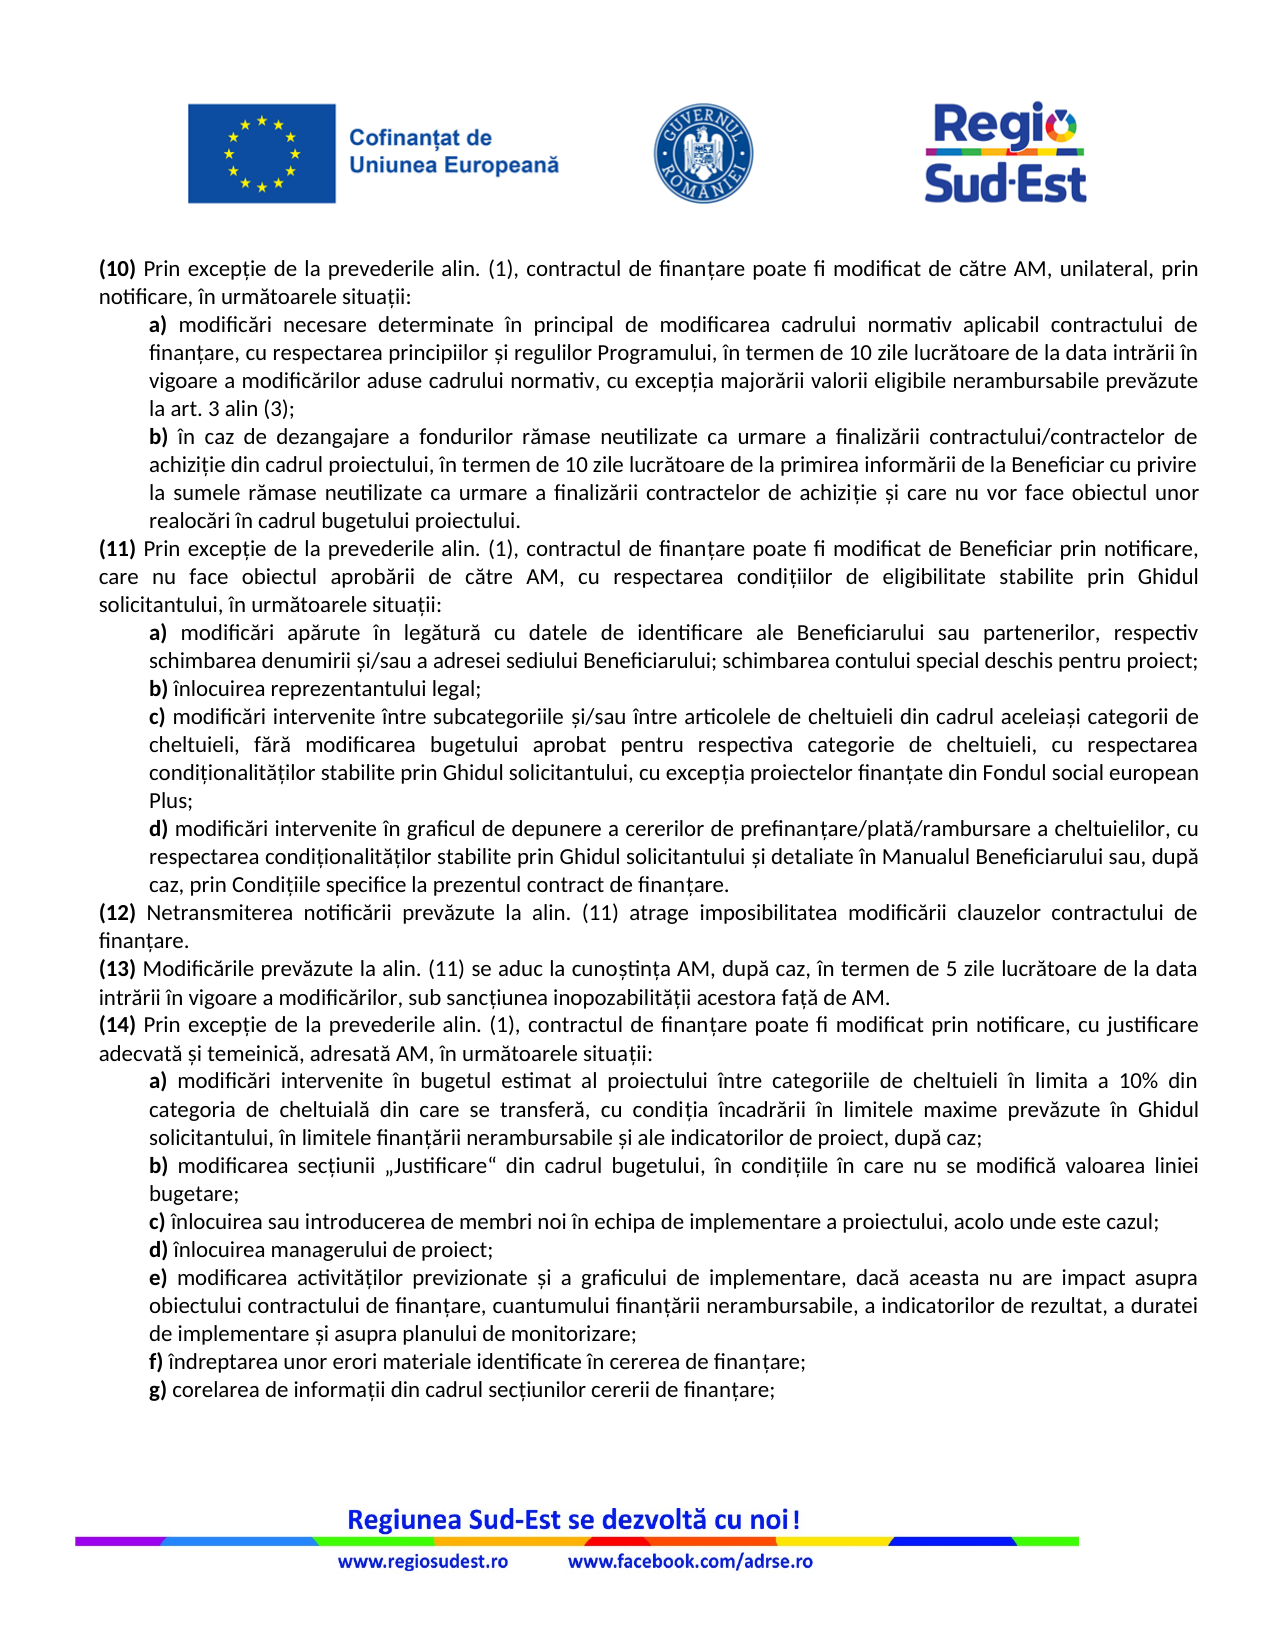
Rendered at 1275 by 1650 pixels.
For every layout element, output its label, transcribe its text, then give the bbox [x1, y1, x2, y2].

text (13) Modificările prevăzute la alin. (11) se aduc la cunoştinţa AM, după caz, în termen de 5 zile lucrătoare de la data intrării în vigoare a modificărilor, sub sancţiunea inopozabilităţii acestora faţă de AM. [98, 954, 1200, 1011]
text a) modificări apărute în legătură cu datele de identificare ale Beneficiarului sau partenerilor, respectiv schimbarea denumirii şi/sau a adresei sediului Beneficiarului; schimbarea contului special deschis pentru proiect; [149, 618, 1200, 674]
text (12) Netransmiterea notificării prevăzute la alin. (11) atrage imposibilitatea modificării clauzelor contractului de finanţare. [98, 898, 1200, 954]
text e) modificarea activităţilor previzionate şi a graficului de implementare, dacă aceasta nu are impact asupra obiectului contractului de finanţare, cuantumului finanţării nerambursabile, a indicatorilor de rezultat, a duratei de implementare şi asupra planului de monitorizare; [149, 1263, 1200, 1347]
picture [75, 1508, 1079, 1577]
text g) corelarea de informaţii din cadrul secţiunilor cererii de finanţare; [149, 1375, 1200, 1403]
text c) înlocuirea sau introducerea de membri noi în echipa de implementare a proiectului, acolo unde este cazul; [149, 1207, 1200, 1235]
text (10) Prin excepţie de la prevederile alin. (1), contractul de finanţare poate fi modificat de către AM, unilateral, prin notificare, în următoarele situaţii: [98, 254, 1200, 310]
text d) modificări intervenite în graficul de depunere a cererilor de prefinanţare/plată/rambursare a cheltuielilor, cu respectarea condiţionalităţilor stabilite prin Ghidul solicitantului şi detaliate în Manualul Beneficiarului sau, după caz, prin Condiţiile specifice la prezentul contract de finanţare. [149, 814, 1200, 898]
picture [155, 73, 1120, 226]
text f) îndreptarea unor erori materiale identificate în cererea de finanţare; [149, 1347, 1200, 1375]
text d) înlocuirea managerului de proiect; [149, 1235, 1200, 1263]
text b) modificarea secţiunii „Justificare“ din cadrul bugetului, în condiţiile în care nu se modifică valoarea liniei bugetare; [149, 1151, 1200, 1207]
text a) modificări intervenite în bugetul estimat al proiectului între categoriile de cheltuieli în limita a 10% din categoria de cheltuială din care se transferă, cu condiţia încadrării în limitele maxime prevăzute în Ghidul solicitantului, în limitele finanţării nerambursabile şi ale indicatorilor de proiect, după caz; [149, 1067, 1200, 1151]
text b) înlocuirea reprezentantului legal; [149, 674, 1200, 702]
text (14) Prin excepţie de la prevederile alin. (1), contractul de finanţare poate fi modificat prin notificare, cu justificare adecvată şi temeinică, adresată AM, în următoarele situaţii: [98, 1011, 1200, 1067]
text b) în caz de dezangajare a fondurilor rămase neutilizate ca urmare a finalizării contractului/contractelor de achiziţie din cadrul proiectului, în termen de 10 zile lucrătoare de la primirea informării de la Beneficiar cu privire la sumele rămase neutilizate ca urmare a finalizării contractelor de achiziţie şi care nu vor face obiectul unor realocări în cadrul bugetului proiectului. [149, 422, 1200, 534]
text (11) Prin excepţie de la prevederile alin. (1), contractul de finanţare poate fi modificat de Beneficiar prin notificare, care nu face obiectul aprobării de către AM, cu respectarea condiţiilor de eligibilitate stabilite prin Ghidul solicitantului, în următoarele situaţii: [98, 534, 1200, 618]
text c) modificări intervenite între subcategoriile şi/sau între articolele de cheltuieli din cadrul aceleiaşi categorii de cheltuieli, fără modificarea bugetului aprobat pentru respectiva categorie de cheltuieli, cu respectarea condiţionalităţilor stabilite prin Ghidul solicitantului, cu excepţia proiectelor finanţate din Fondul social european Plus; [149, 702, 1200, 814]
text a) modificări necesare determinate în principal de modificarea cadrului normativ aplicabil contractului de finanţare, cu respectarea principiilor şi regulilor Programului, în termen de 10 zile lucrătoare de la data intrării în vigoare a modificărilor aduse cadrului normativ, cu excepţia majorării valorii eligibile nerambursabile prevăzute la art. 3 alin (3); [149, 310, 1200, 422]
